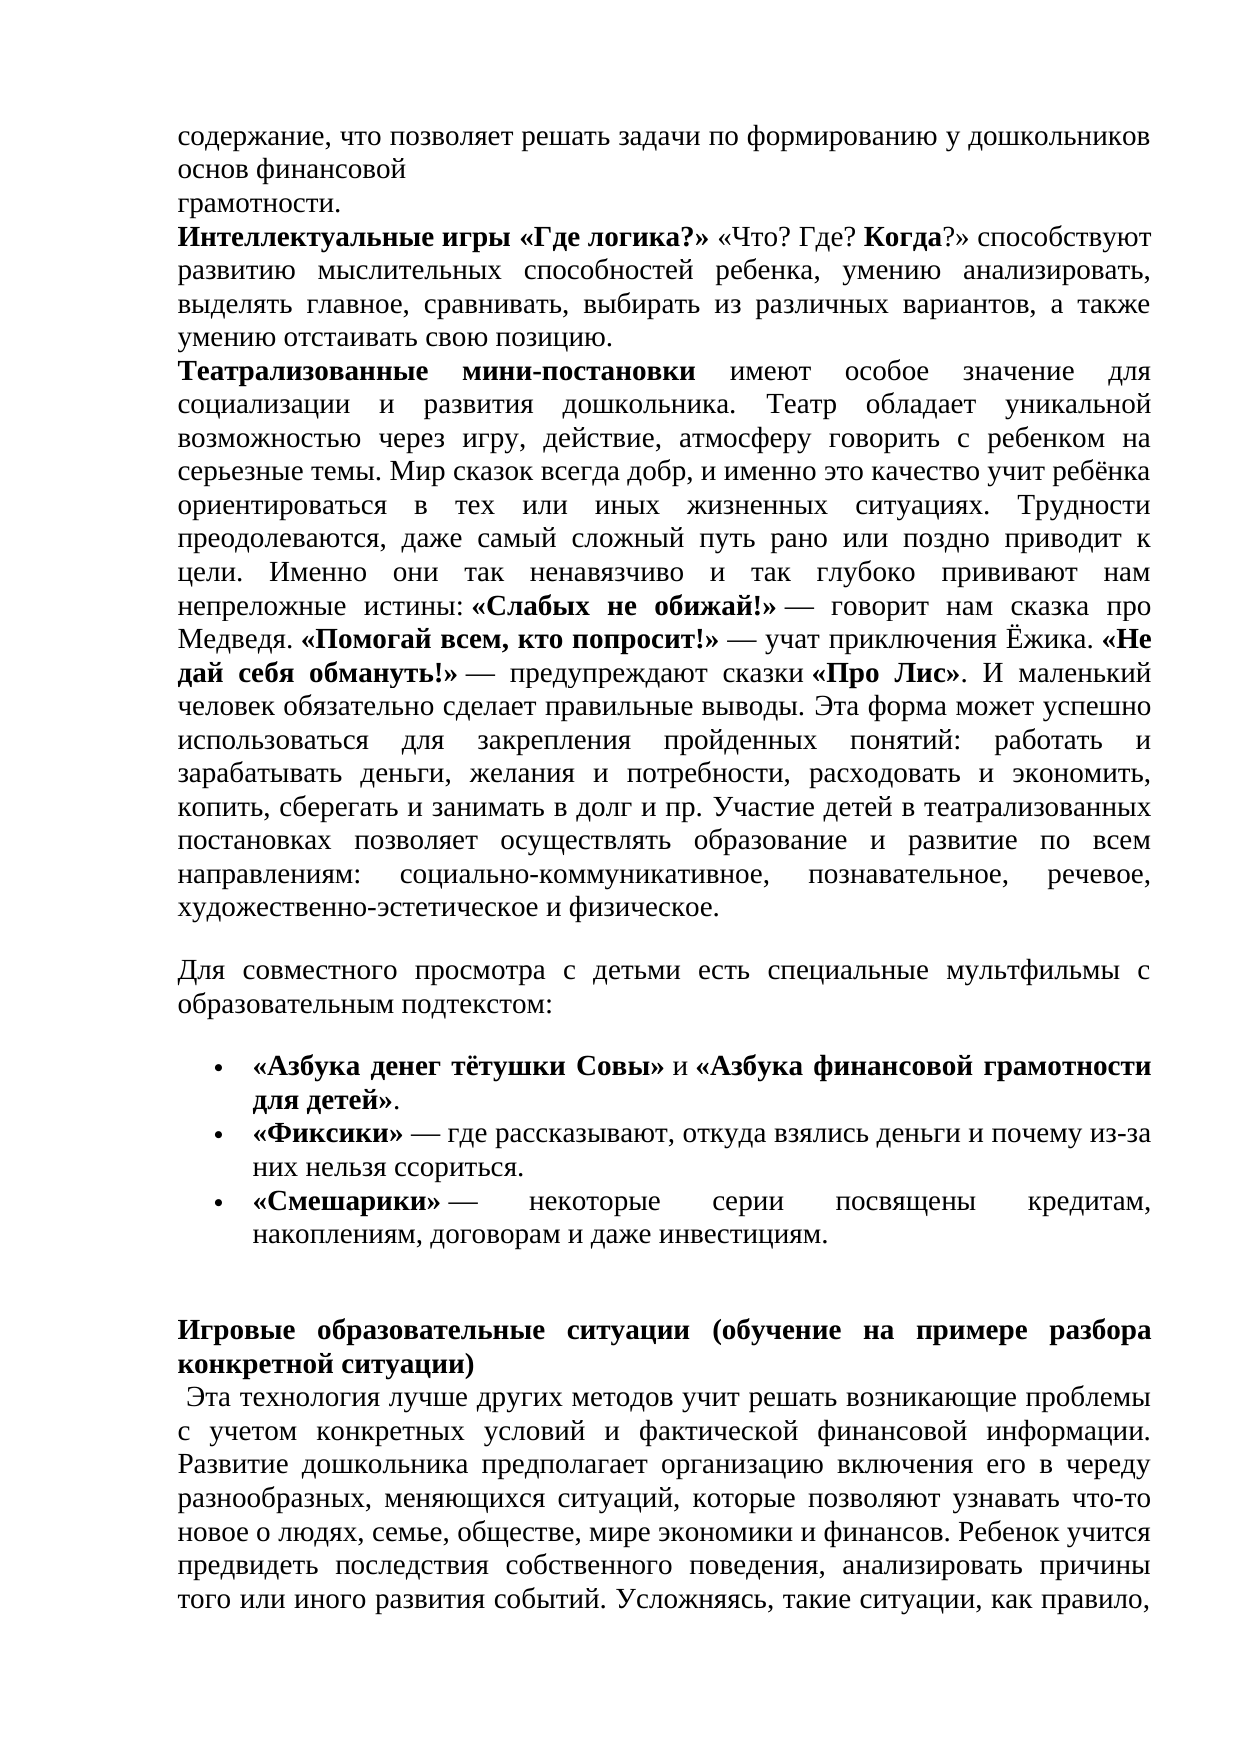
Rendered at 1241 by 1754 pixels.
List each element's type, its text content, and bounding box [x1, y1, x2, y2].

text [177, 1379, 1152, 1614]
text Театрализованные мини-постановки имеют особое значение для социализации и развития дошкольника. Театр обладает уникальной возможностью через игру, действие, атмосферу говорить с ребенком на серьезные темы. Мир сказок всегда добр, и именно это качество учит ребёнка ориентироваться в тех или иных жизненных ситуациях. Трудности преодолеваются, даже самый сложный путь рано или поздно приводит к цели. Именно они так ненавязчиво и так глубоко прививают нам непреложные истины: «Слабых не обижай!» — говорит нам сказка про Медведя. «Помогай всем, кто попросит!» — учат приключения Ёжика. «Не дай себя обмануть!» — предупреждают сказки «Про Лис». И маленький человек обязательно сделает правильные выводы. Эта форма может успешно использоваться для закрепления пройденных понятий: работать и зарабатывать деньги, желания и потребности, расходовать и экономить, копить, сберегать и занимать в долг и пр. Участие детей в театрализованных постановках позволяет осуществлять образование и развитие по всем направлениям: социально-коммуникативное, познавательное, речевое, художественно-эстетическое и физическое. [177, 688, 1152, 923]
list «Смешарики» — некоторые серии посвящены кредитам, накоплениям, договорам и даже инвестициям. [215, 1183, 1152, 1250]
text грамотности. [177, 185, 1152, 219]
text Игровые образовательные ситуации (обучение на примере разбора конкретной ситуации) [177, 1312, 1152, 1379]
text Для совместного просмотра с детьми есть специальные мультфильмы с образовательным подтекстом: [177, 952, 1152, 1019]
list «Фиксики» — где рассказывают, откуда взялись деньги и почему из-за них нельзя ссориться. [215, 1116, 1152, 1183]
list «Азбука денег тётушки Совы» и «Азбука финансовой грамотности для детей». [215, 1048, 1152, 1116]
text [177, 118, 1152, 185]
text Интеллектуальные игры «Где логика?» «Что? Где? Когда?» способствуют развитию мыслительных способностей ребенка, умению анализировать, выделять главное, сравнивать, выбирать из различных вариантов, а также умению отстаивать свою позицию. [177, 219, 1152, 353]
